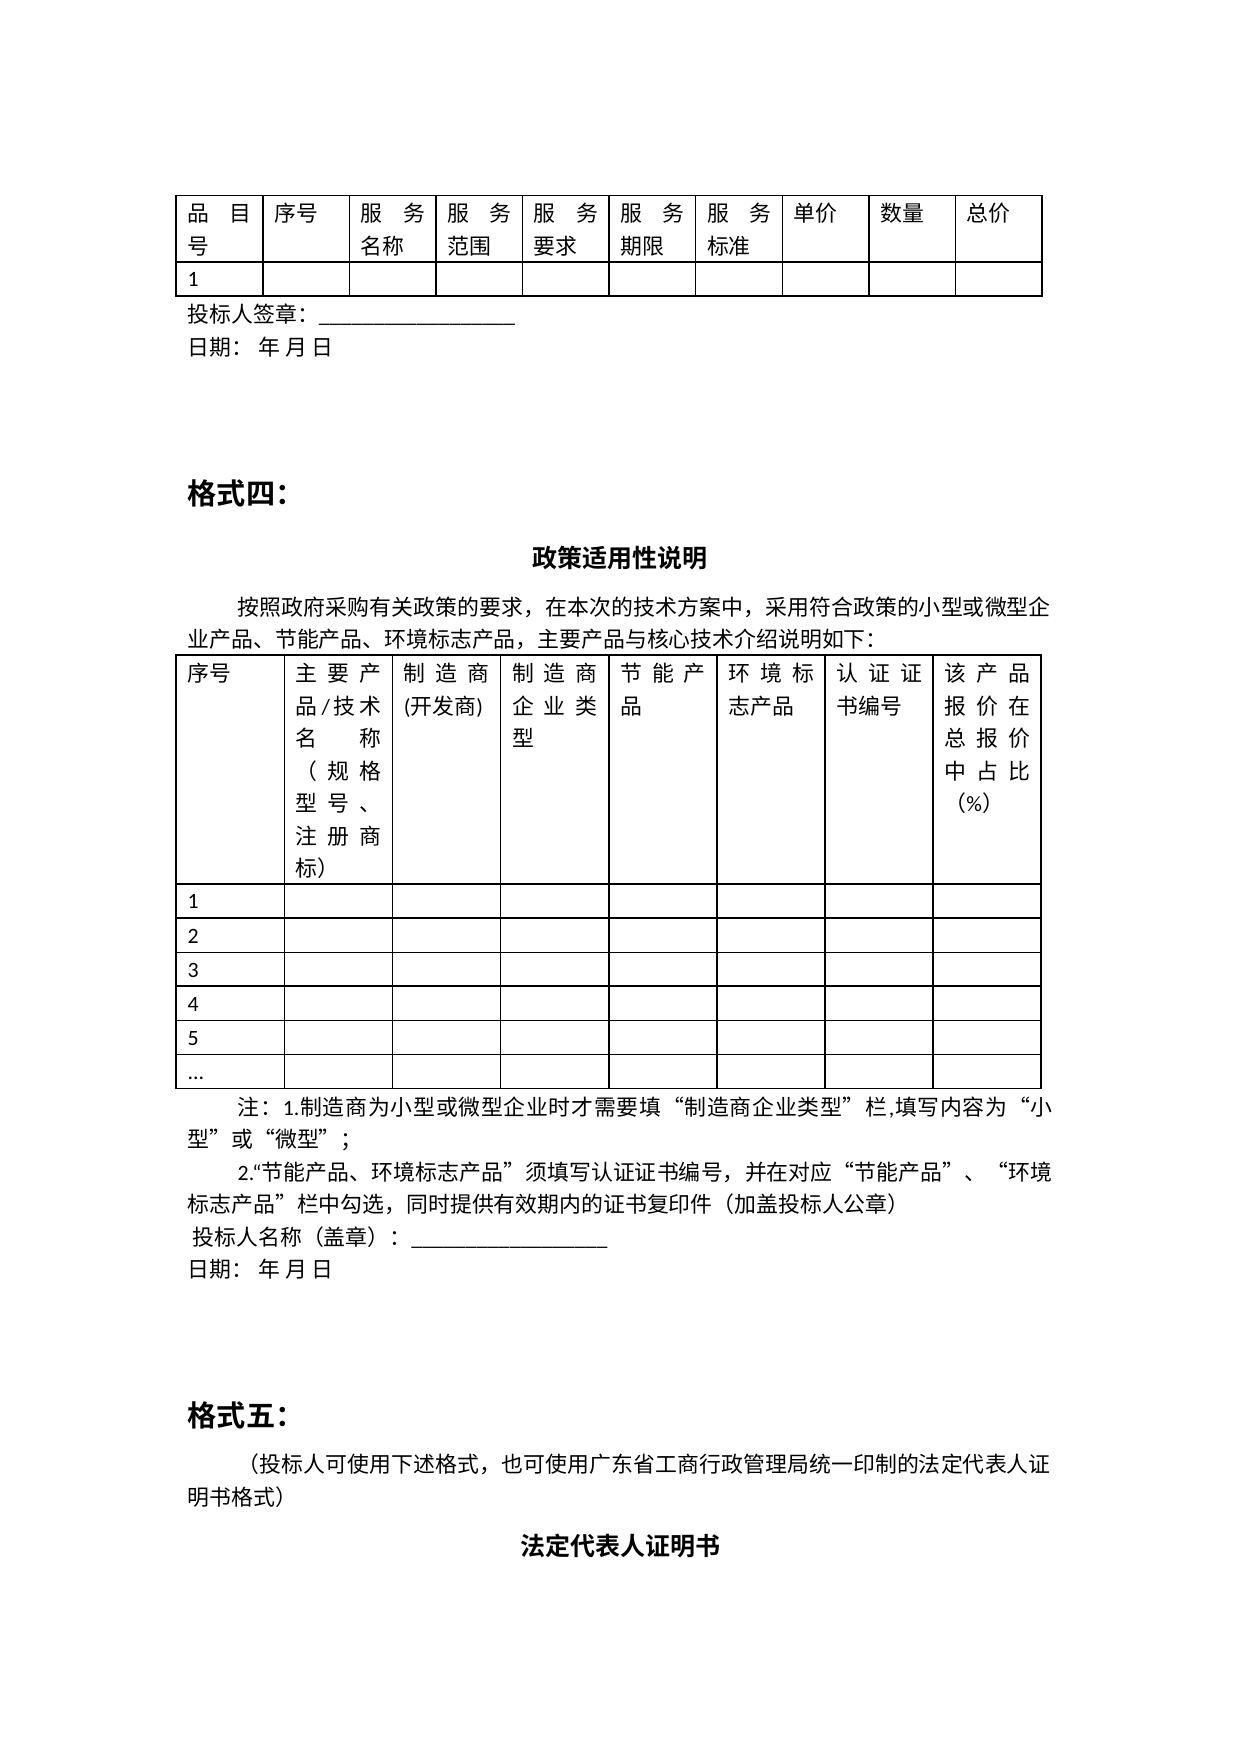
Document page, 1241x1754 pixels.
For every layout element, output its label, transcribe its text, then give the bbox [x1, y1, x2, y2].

text 格式四： [187, 459, 1053, 524]
table_cell [718, 987, 824, 1019]
table_cell 1 [177, 885, 284, 917]
table_cell 5 [177, 1021, 284, 1053]
table_cell [393, 953, 500, 985]
table_cell [393, 885, 500, 917]
table_cell [826, 1021, 932, 1053]
table_header 服务名称 [350, 196, 435, 261]
table_cell [610, 263, 695, 295]
text 投标人名称（盖章）：__________________ [187, 1219, 1053, 1252]
table_cell [350, 263, 435, 295]
table_cell [934, 1021, 1040, 1053]
table_cell [523, 263, 608, 295]
table_cell [826, 1055, 932, 1088]
table_header 该产品报价在总报价中占比（%） [934, 656, 1040, 883]
table_cell [934, 1055, 1040, 1088]
table_cell [934, 919, 1040, 951]
table_cell [393, 987, 500, 1019]
table_header 服务标准 [696, 196, 782, 261]
table_cell [718, 1055, 824, 1088]
table_cell 4 [177, 987, 284, 1019]
table_cell [285, 987, 392, 1019]
table_cell [610, 987, 716, 1019]
table_cell 2 [177, 919, 284, 951]
table_cell [610, 953, 716, 985]
table_cell [285, 953, 392, 985]
table_cell [610, 1055, 716, 1088]
table_cell [501, 885, 608, 917]
table_header 主要产品/技术名称（规格型号、注册商标） [285, 656, 392, 883]
table_cell [783, 263, 868, 295]
table_cell [285, 1055, 392, 1088]
table_header 环境标志产品 [718, 656, 824, 883]
text 格式五： [187, 1382, 1053, 1447]
table_header 序号 [177, 656, 284, 883]
table_cell [956, 263, 1041, 295]
table_cell [870, 263, 955, 295]
table_cell [285, 885, 392, 917]
table_cell [501, 1021, 608, 1053]
text 法定代表人证明书 [187, 1512, 1053, 1577]
table_cell [826, 885, 932, 917]
table_cell [718, 1021, 824, 1053]
table_header 数量 [870, 196, 955, 261]
text 注：1.制造商为小型或微型企业时才需要填“制造商企业类型”栏,填写内容为“小型”或“微型”； [187, 1089, 1053, 1154]
text 2.“节能产品、环境标志产品”须填写认证证书编号，并在对应“节能产品”、“环境标志产品”栏中勾选，同时提供有效期内的证书复印件（加盖投标人公章） [187, 1154, 1053, 1219]
text 政策适用性说明 [187, 524, 1053, 589]
table_cell [285, 919, 392, 951]
table_header 认证证书编号 [826, 656, 932, 883]
table_header 制造商(开发商) [393, 656, 500, 883]
table_cell 1 [177, 263, 262, 295]
table_cell [393, 1021, 500, 1053]
table_cell [264, 263, 349, 295]
table_cell [718, 919, 824, 951]
table_header 品目号 [177, 196, 262, 261]
table_cell [696, 263, 782, 295]
table_cell [826, 987, 932, 1019]
table_cell [934, 885, 1040, 917]
table_header 制造商企业类型 [501, 656, 608, 883]
table_cell 3 [177, 953, 284, 985]
table_cell [934, 953, 1040, 985]
text 按照政府采购有关政策的要求，在本次的技术方案中，采用符合政策的小型或微型企业产品、节能产品、环境标志产品，主要产品与核心技术介绍说明如下： [187, 589, 1053, 654]
table_cell [501, 919, 608, 951]
text 投标人签章：__________________ [187, 297, 1053, 329]
text 日期： 年 月 日 [187, 1252, 1053, 1284]
table_cell [501, 953, 608, 985]
table_cell [610, 1021, 716, 1053]
table_cell [718, 953, 824, 985]
table_cell [393, 919, 500, 951]
table_cell [826, 919, 932, 951]
text 日期： 年 月 日 [187, 329, 1053, 362]
table_cell [393, 1055, 500, 1088]
table_header 服务期限 [610, 196, 695, 261]
table_header 服务要求 [523, 196, 608, 261]
table_cell [501, 987, 608, 1019]
table_cell [501, 1055, 608, 1088]
table_header 服务范围 [437, 196, 522, 261]
table_header 单价 [783, 196, 868, 261]
table_cell [285, 1021, 392, 1053]
text （投标人可使用下述格式，也可使用广东省工商行政管理局统一印制的法定代表人证明书格式） [187, 1447, 1053, 1512]
table_header 序号 [264, 196, 349, 261]
table_cell [437, 263, 522, 295]
table_cell ... [177, 1055, 284, 1088]
table_cell [718, 885, 824, 917]
table_cell [610, 919, 716, 951]
table_cell [934, 987, 1040, 1019]
table_cell [610, 885, 716, 917]
table_header 总价 [956, 196, 1041, 261]
table_cell [826, 953, 932, 985]
table_header 节能产品 [610, 656, 716, 883]
